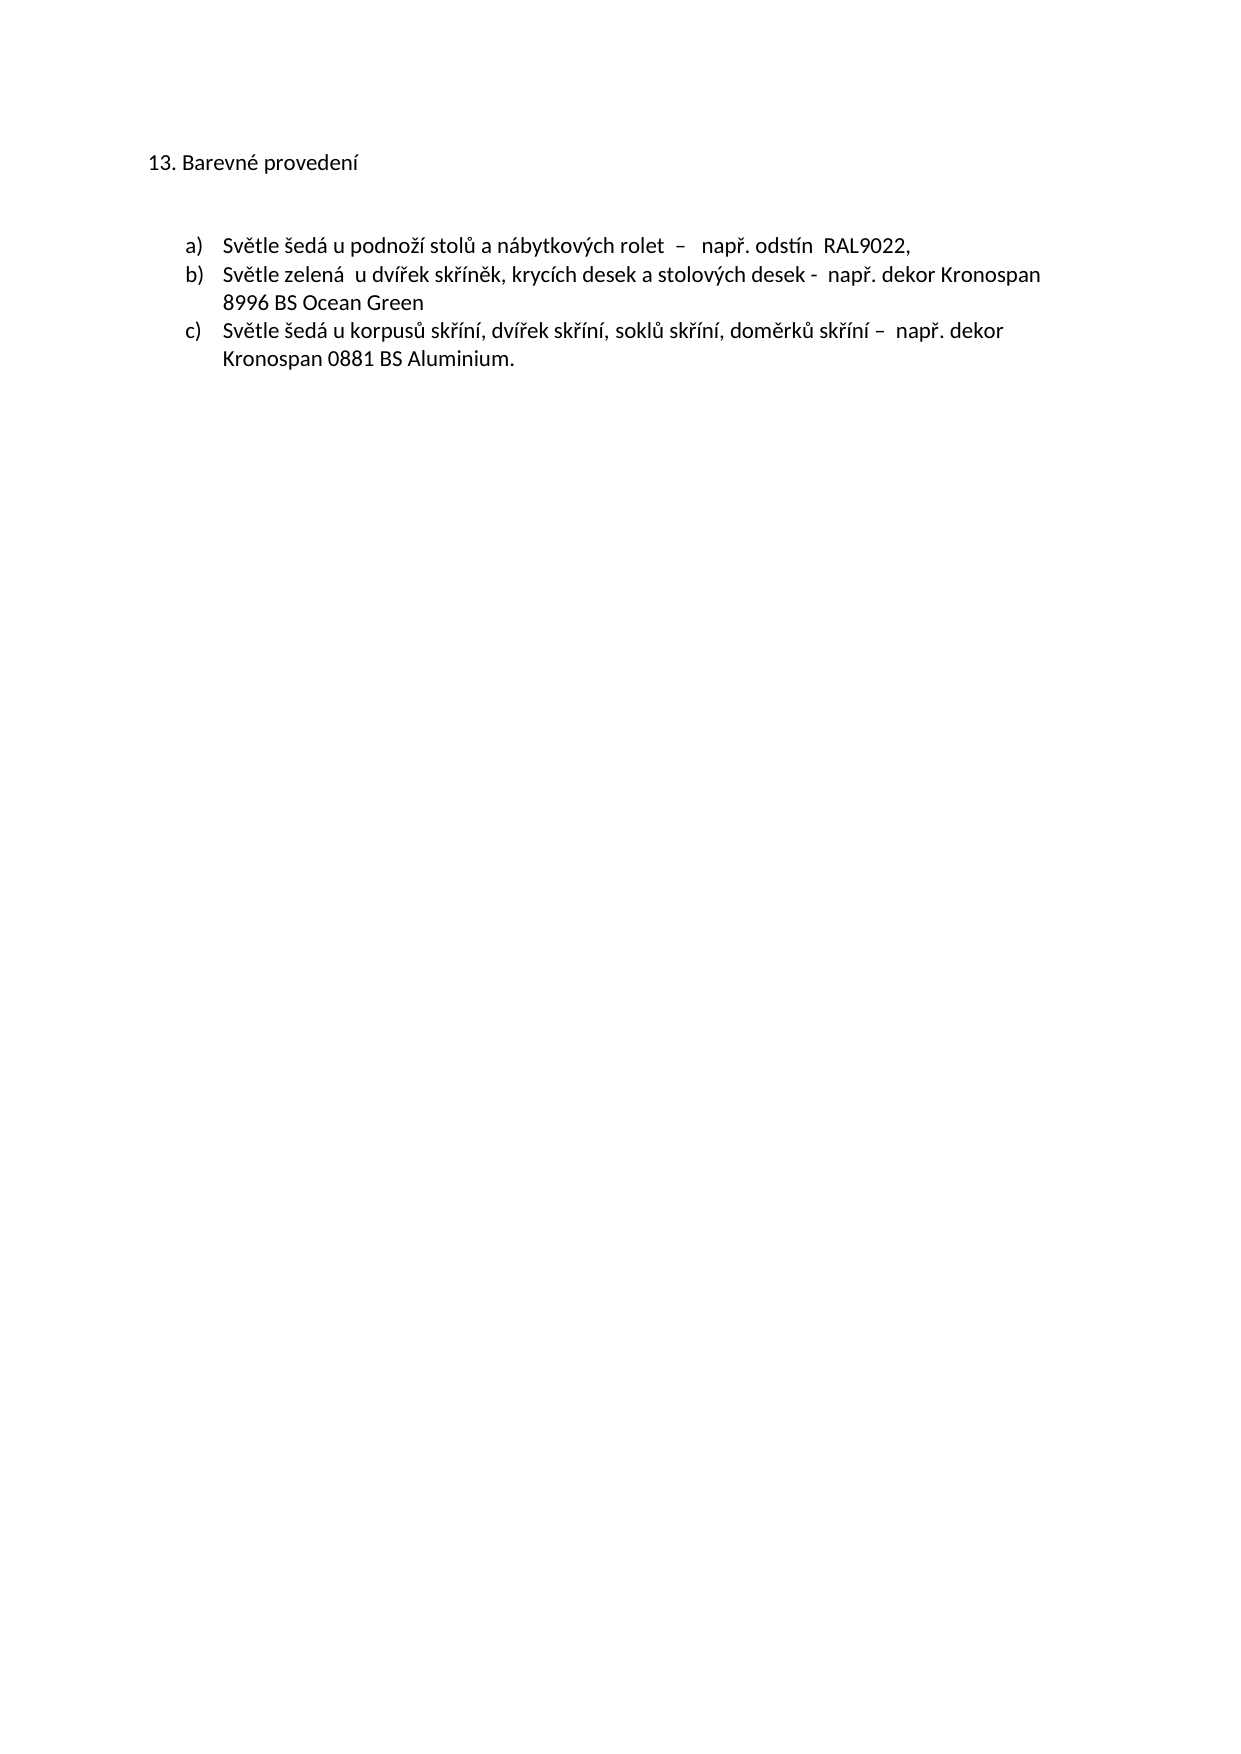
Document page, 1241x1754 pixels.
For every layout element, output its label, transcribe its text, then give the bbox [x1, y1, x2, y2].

list Světle šedá u podnoží stolů a nábytkových rolet – např. odstín RAL9022, [185, 232, 1093, 260]
list Světle zelená u dvířek skříněk, krycích desek a stolových desek - např. dekor Kronospan 8996 BS Ocean Green [185, 260, 1093, 316]
list Světle šedá u korpusů skříní, dvířek skříní, soklů skříní, doměrků skříní – např. dekor Kronospan 0881 BS Aluminium. [185, 316, 1093, 372]
text 13. Barevné provedení [148, 148, 1093, 176]
